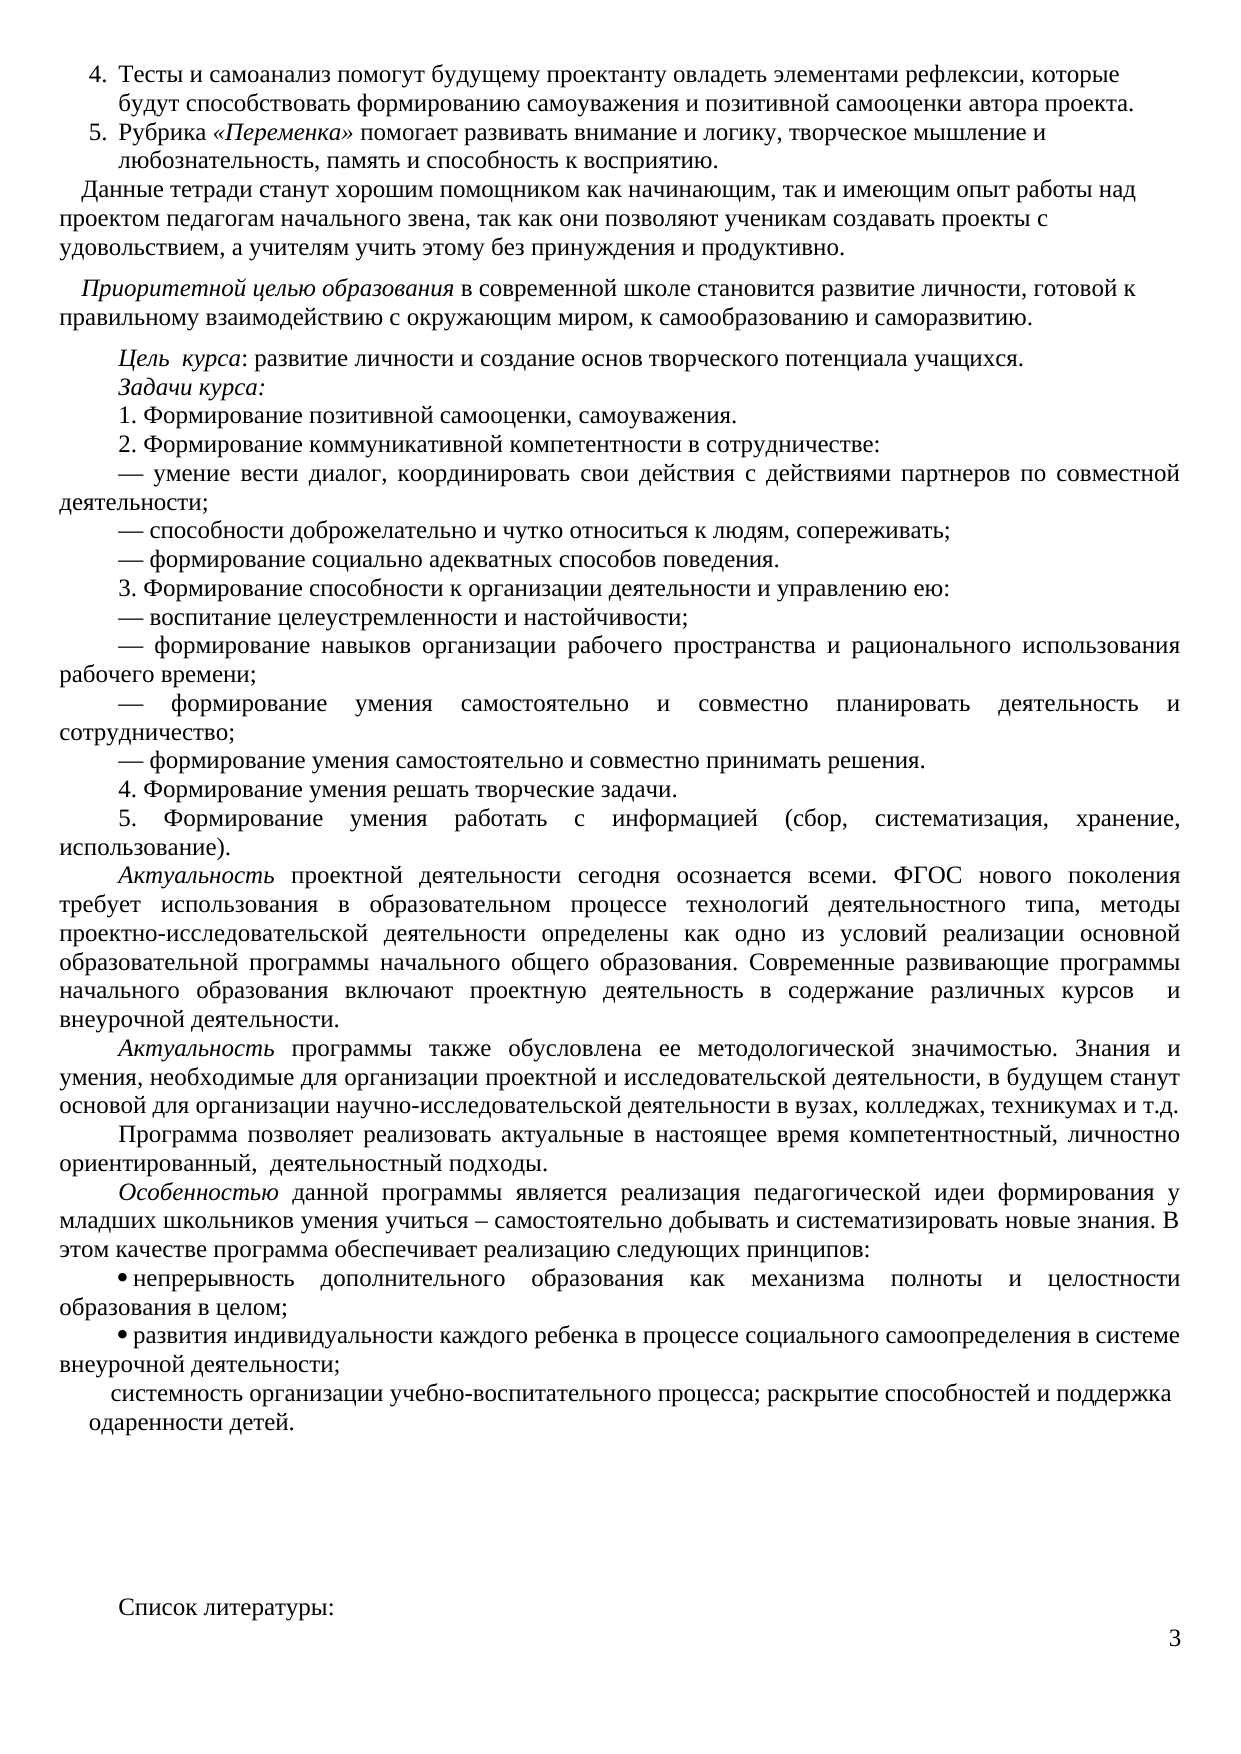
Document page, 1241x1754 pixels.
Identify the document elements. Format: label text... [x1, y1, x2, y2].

text — воспитание целеустремленности и настойчивости; [59, 602, 1181, 630]
text 1. Формирование позитивной самооценки, самоуважения. [59, 400, 1181, 429]
text 4. Формирование умения решать творческие задачи. [59, 774, 1181, 803]
text 5. Формирование умения работать с информацией (сбор, систематизация, хранение, использование). [59, 803, 1181, 860]
text — формирование умения самостоятельно и совместно планировать деятельность и сотрудничество; [59, 688, 1181, 745]
text 2. Формирование коммуникативной компетентности в сотрудничестве: [59, 429, 1181, 458]
text Актуальность программы также обусловлена ее методологической значимостью. Знания и умения, необходимые для организации проектной и исследовательской деятельности, в будущем станут основой для организации научно-исследовательской деятельности в вузах, колледжах, техникумах и т.д. [59, 1033, 1181, 1119]
text Приоритетной целью образования в современной школе становится развитие личности, готовой к правильному взаимодействию с окружающим миром, к самообразованию и саморазвитию. [59, 273, 1181, 330]
list непрерывность дополнительного образования как механизма полноты и целостности образования в целом; [59, 1263, 1181, 1320]
text Особенностью данной программы является реализация педагогической идеи формирования у младших школьников умения учиться – самостоятельно добывать и систематизировать новые знания. В этом качестве программа обеспечивает реализацию следующих принципов: [59, 1177, 1181, 1263]
text — формирование навыков организации рабочего пространства и рационального использования рабочего времени; [59, 630, 1181, 688]
text — умение вести диалог, координировать свои действия с действиями партнеров по совместной деятельности; [59, 458, 1181, 515]
list 5. Рубрика «Переменка» помогает развивать внимание и логику, творческое мышление и любознательность, память и способность к восприятию. [88, 117, 1181, 174]
text — способности доброжелательно и чутко относиться к людям, сопереживать; [59, 515, 1181, 544]
text — формирование социально адекватных способов поведения. [59, 544, 1181, 573]
text Программа позволяет реализовать актуальные в настоящее время компетентностный, личностно ориентированный, деятельностный подходы. [59, 1119, 1181, 1177]
text Цель курса: развитие личности и создание основ творческого потенциала учащихся. [59, 343, 1181, 372]
text Список литературы: [59, 1592, 1181, 1620]
text системность организации учебно-воспитательного процесса; раскрытие способностей и поддержка одаренности детей. [88, 1378, 1181, 1435]
text — формирование умения самостоятельно и совместно принимать решения. [59, 745, 1181, 774]
list 4. Тесты и самоанализ помогут будущему проектанту овладеть элементами рефлексии, которые будут способствовать формированию самоуважения и позитивной самооценки автора проекта. [88, 59, 1181, 117]
text Задачи курса: [59, 372, 1181, 400]
text Актуальность проектной деятельности сегодня осознается всеми. ФГОС нового поколения требует использования в образовательном процессе технологий деятельностного типа, методы проектно-исследовательской деятельности определены как одно из условий реализации основной образовательной программы начального общего образования. Современные развивающие программы начального образования включают проектную деятельность в содержание различных курсов и внеурочной деятельности. [59, 860, 1181, 1033]
text Данные тетради станут хорошим помощником как начинающим, так и имеющим опыт работы над проектом педагогам начального звена, так как они позволяют ученикам создавать проекты с удовольствием, а учителям учить этому без принуждения и продуктивно. [59, 174, 1181, 260]
text 3. Формирование способности к организации деятельности и управлению ею: [59, 573, 1181, 602]
list развития индивидуальности каждого ребенка в процессе социального самоопределения в системе внеурочной деятельности; [59, 1320, 1181, 1378]
